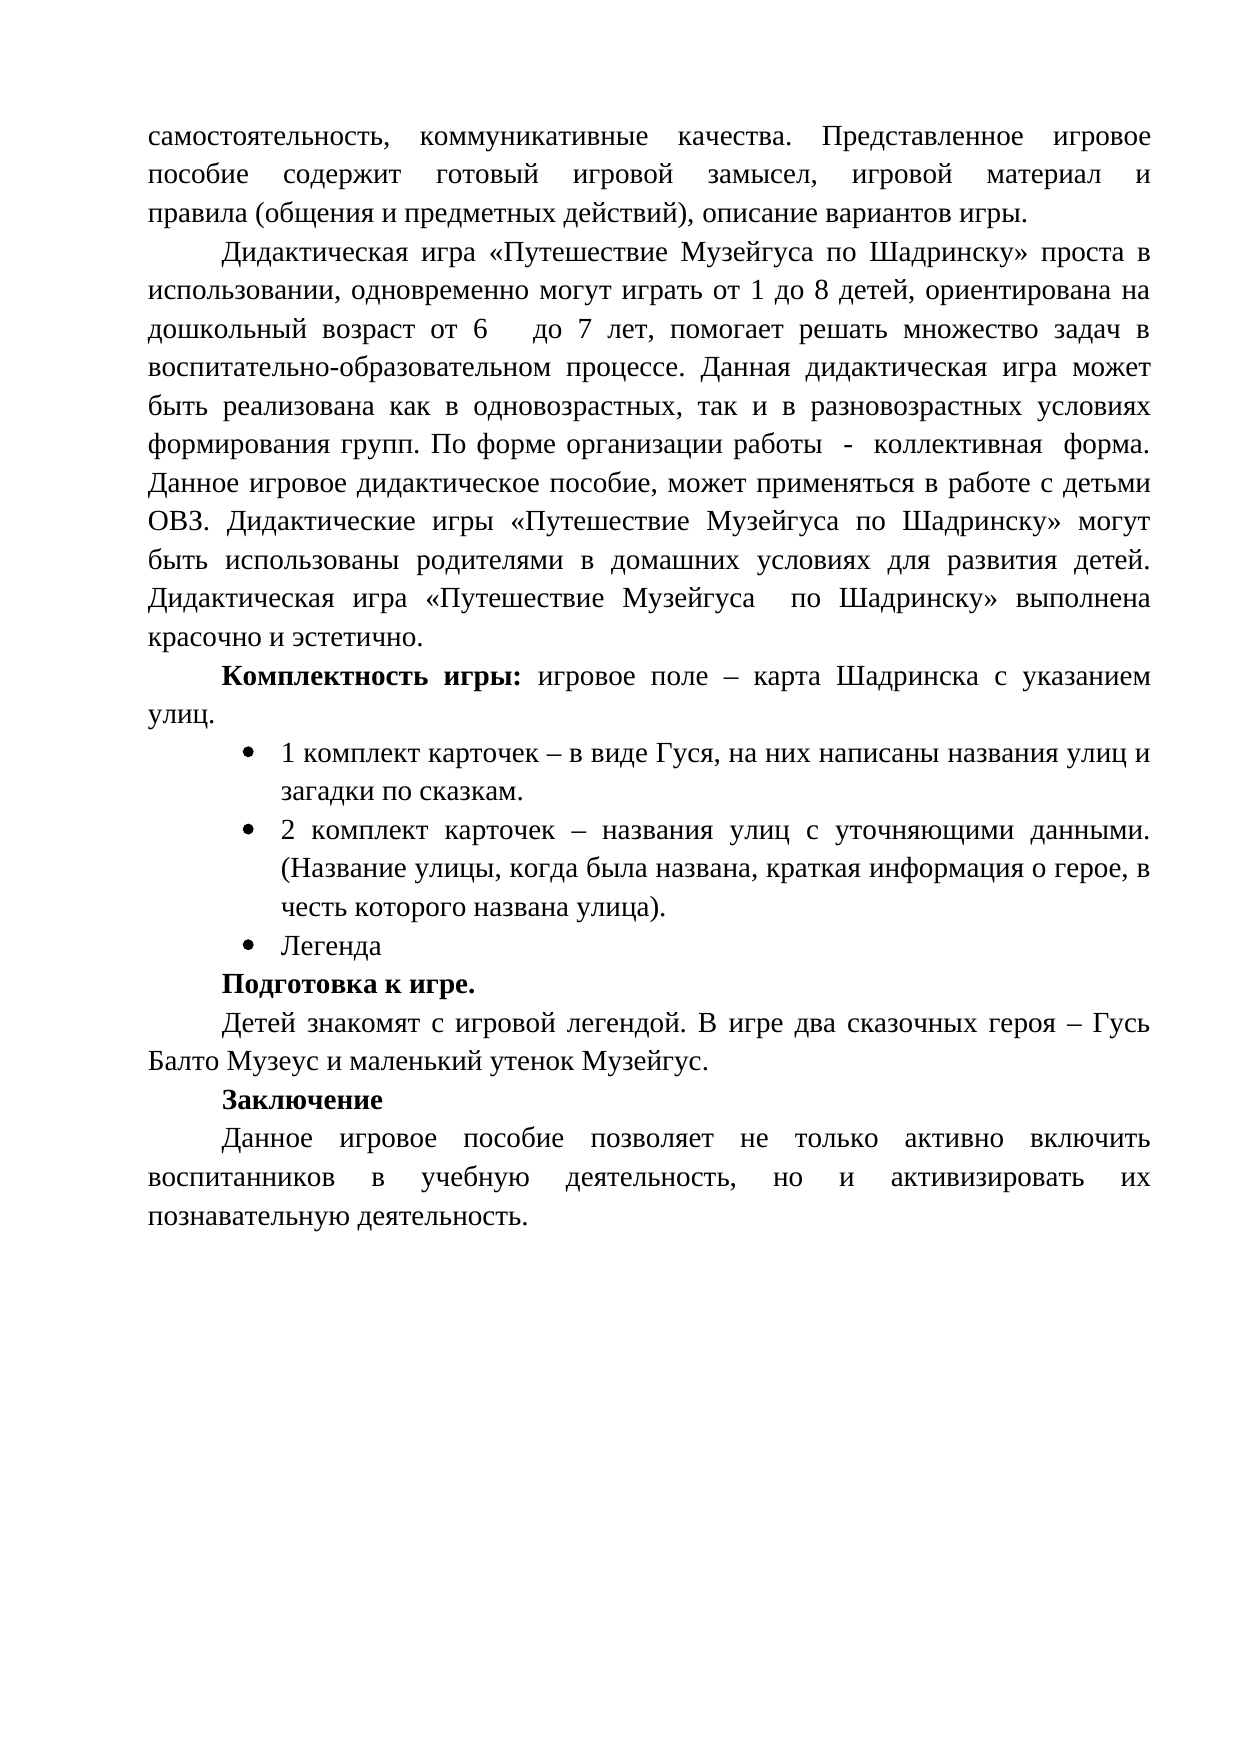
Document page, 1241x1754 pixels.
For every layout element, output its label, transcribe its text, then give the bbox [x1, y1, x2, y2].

list Легенда [243, 928, 1152, 961]
text Комплектность игры: игровое поле – карта Шадринска с указанием улиц. [148, 658, 1152, 730]
text Дидактическая игра «Путешествие Музейгуса по Шадринску» проста в использовании, одновременно могут играть от 1 до 8 детей, ориентирована на дошкольный возраст от 6 до 7 лет, помогает решать множество задач в воспитательно-образовательном процессе. Данная дидактическая игра может быть реализована как в одновозрастных, так и в разновозрастных условиях формирования групп. По форме организации работы - коллективная форма. Данное игровое дидактическое пособие, может применяться в работе с детьми ОВЗ. Дидактические игры «Путешествие Музейгуса по Шадринску» могут быть использованы родителями в домашних условиях для развития детей. Дидактическая игра «Путешествие Музейгуса по Шадринску» выполнена красочно и эстетично. [148, 234, 1152, 653]
list 1 комплект карточек – в виде Гуся, на них написаны названия улиц и загадки по сказкам. [243, 735, 1152, 807]
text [148, 118, 1152, 229]
text Заключение [148, 1082, 1152, 1116]
list 2 комплект карточек – названия улиц с уточняющими данными. (Название улицы, когда была названа, краткая информация о герое, в честь которого названа улица). [243, 812, 1152, 923]
text Данное игровое пособие позволяет не только активно включить воспитанников в учебную деятельность, но и активизировать их познавательную деятельность. [148, 1121, 1152, 1159]
text Данное игровое пособие позволяет не только активно включить воспитанников в учебную деятельность, но и активизировать их познавательную деятельность. [148, 1193, 1152, 1231]
text Подготовка к игре. [148, 966, 1152, 1000]
text Детей знакомят с игровой легендой. В игре два сказочных героя – Гусь Балто Музеус и маленький утенок Музейгус. [148, 1005, 1152, 1077]
